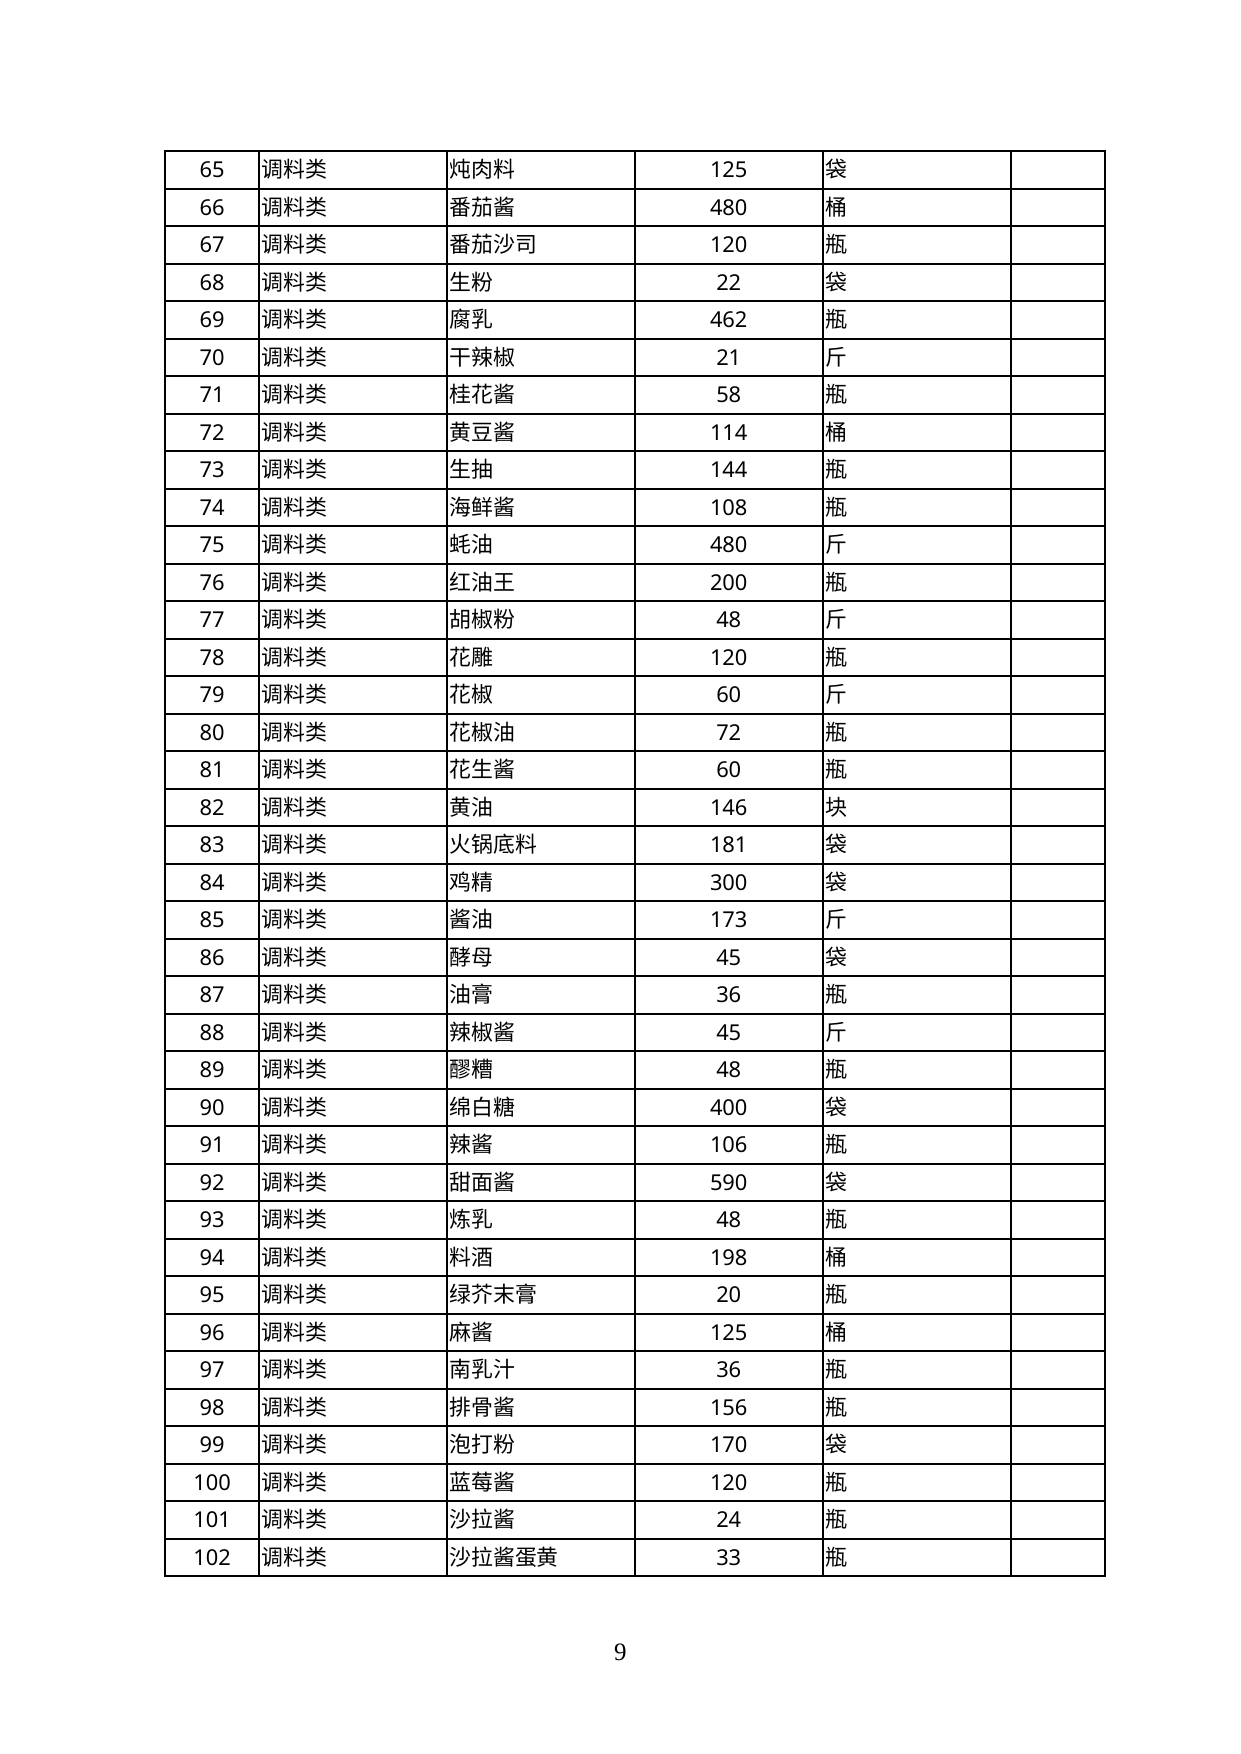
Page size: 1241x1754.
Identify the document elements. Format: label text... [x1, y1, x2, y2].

table_cell 98 [166, 1390, 258, 1425]
table_cell 88 [166, 1015, 258, 1050]
table_cell 番茄酱 [448, 190, 634, 225]
table_cell 油膏 [448, 977, 634, 1012]
table_cell 92 [166, 1165, 258, 1200]
table_cell [1012, 415, 1104, 450]
table_cell 桶 [824, 190, 1010, 225]
table_cell 106 [636, 1127, 822, 1162]
table_cell 69 [166, 302, 258, 337]
table_cell 480 [636, 190, 822, 225]
table_cell 94 [166, 1240, 258, 1275]
table_cell 181 [636, 827, 822, 862]
table_cell 300 [636, 865, 822, 900]
table_cell 66 [166, 190, 258, 225]
table_cell 33 [636, 1540, 822, 1575]
table_cell [1012, 452, 1104, 487]
table_cell 瓶 [824, 302, 1010, 337]
table_cell 100 [166, 1465, 258, 1500]
table_cell 袋 [824, 940, 1010, 975]
table_cell 120 [636, 227, 822, 262]
table_cell 156 [636, 1390, 822, 1425]
table_cell 沙拉酱 [448, 1502, 634, 1537]
table_cell 200 [636, 565, 822, 600]
table_cell 黄油 [448, 790, 634, 825]
table_cell 瓶 [824, 1465, 1010, 1500]
table_cell 调料类 [260, 1090, 446, 1125]
table_cell 67 [166, 227, 258, 262]
table_cell 红油王 [448, 565, 634, 600]
table_cell [1012, 640, 1104, 675]
table_cell 87 [166, 977, 258, 1012]
table_cell 21 [636, 340, 822, 375]
table_cell 斤 [824, 902, 1010, 937]
table_cell 调料类 [260, 977, 446, 1012]
table_cell 81 [166, 752, 258, 787]
table_cell 瓶 [824, 565, 1010, 600]
table_cell 45 [636, 940, 822, 975]
table_cell 调料类 [260, 152, 446, 187]
table_cell 瓶 [824, 1202, 1010, 1237]
table_cell 调料类 [260, 452, 446, 487]
table_cell 花生酱 [448, 752, 634, 787]
table_cell 96 [166, 1315, 258, 1350]
table_cell 调料类 [260, 1390, 446, 1425]
table_cell 绵白糖 [448, 1090, 634, 1125]
table_cell 125 [636, 152, 822, 187]
table_cell [1012, 490, 1104, 525]
table_cell [1012, 1352, 1104, 1387]
table_cell 60 [636, 677, 822, 712]
table_cell [1012, 602, 1104, 637]
table_cell 198 [636, 1240, 822, 1275]
table_cell 93 [166, 1202, 258, 1237]
table_cell 桂花酱 [448, 377, 634, 412]
table_cell 醪糟 [448, 1052, 634, 1087]
table_cell 调料类 [260, 190, 446, 225]
table_cell 91 [166, 1127, 258, 1162]
table_cell 调料类 [260, 1165, 446, 1200]
table_cell [1012, 940, 1104, 975]
table_cell [1012, 265, 1104, 300]
table_cell [1012, 715, 1104, 750]
table_cell 调料类 [260, 1352, 446, 1387]
table_cell 125 [636, 1315, 822, 1350]
table_cell 泡打粉 [448, 1427, 634, 1462]
table_cell 36 [636, 1352, 822, 1387]
table_cell 调料类 [260, 565, 446, 600]
table_cell 调料类 [260, 940, 446, 975]
table_cell [1012, 865, 1104, 900]
table_cell [1012, 190, 1104, 225]
table_cell [1012, 302, 1104, 337]
table_cell 腐乳 [448, 302, 634, 337]
table_cell 400 [636, 1090, 822, 1125]
table_cell 146 [636, 790, 822, 825]
table_cell [1012, 1465, 1104, 1500]
table_cell 78 [166, 640, 258, 675]
table_cell 生抽 [448, 452, 634, 487]
table_cell 84 [166, 865, 258, 900]
table_cell 斤 [824, 527, 1010, 562]
table_cell 73 [166, 452, 258, 487]
table_cell 79 [166, 677, 258, 712]
table_cell 调料类 [260, 865, 446, 900]
table_cell 花椒油 [448, 715, 634, 750]
table_cell 调料类 [260, 1315, 446, 1350]
table_cell [1012, 827, 1104, 862]
table_cell [1012, 752, 1104, 787]
table_cell [1012, 977, 1104, 1012]
table_cell 90 [166, 1090, 258, 1125]
table_cell 蓝莓酱 [448, 1465, 634, 1500]
table_cell [1012, 565, 1104, 600]
table_cell 36 [636, 977, 822, 1012]
table_cell 调料类 [260, 1127, 446, 1162]
table_cell 77 [166, 602, 258, 637]
table_cell 调料类 [260, 302, 446, 337]
table_cell 45 [636, 1015, 822, 1050]
table_cell 20 [636, 1277, 822, 1312]
table_cell [1012, 1165, 1104, 1200]
table_cell 桶 [824, 1240, 1010, 1275]
table_cell 调料类 [260, 827, 446, 862]
table_cell 173 [636, 902, 822, 937]
table_cell 83 [166, 827, 258, 862]
table_cell 胡椒粉 [448, 602, 634, 637]
table_cell 甜面酱 [448, 1165, 634, 1200]
table_cell [1012, 1127, 1104, 1162]
table_cell 沙拉酱蛋黄 [448, 1540, 634, 1575]
table_cell [1012, 152, 1104, 187]
table_cell 86 [166, 940, 258, 975]
table_cell [1012, 790, 1104, 825]
table_cell [1012, 1427, 1104, 1462]
table_cell 调料类 [260, 1465, 446, 1500]
table_cell 番茄沙司 [448, 227, 634, 262]
table_cell 黄豆酱 [448, 415, 634, 450]
table_cell [1012, 1390, 1104, 1425]
table_cell 斤 [824, 677, 1010, 712]
table_cell 89 [166, 1052, 258, 1087]
table_cell 排骨酱 [448, 1390, 634, 1425]
table_cell [1012, 1015, 1104, 1050]
table_cell 48 [636, 1052, 822, 1087]
table_cell 85 [166, 902, 258, 937]
table_cell 调料类 [260, 640, 446, 675]
table_cell 袋 [824, 265, 1010, 300]
table_cell 瓶 [824, 1127, 1010, 1162]
table_cell 97 [166, 1352, 258, 1387]
table_cell [1012, 902, 1104, 937]
table_cell 瓶 [824, 1390, 1010, 1425]
table_cell 调料类 [260, 415, 446, 450]
table_cell 桶 [824, 1315, 1010, 1350]
table_cell 58 [636, 377, 822, 412]
table_cell 调料类 [260, 1052, 446, 1087]
table_cell 瓶 [824, 1052, 1010, 1087]
table_cell 南乳汁 [448, 1352, 634, 1387]
table_cell [1012, 340, 1104, 375]
table_cell 72 [636, 715, 822, 750]
table_cell 麻酱 [448, 1315, 634, 1350]
table_cell 480 [636, 527, 822, 562]
table_cell 102 [166, 1540, 258, 1575]
table_cell 调料类 [260, 902, 446, 937]
table_cell 袋 [824, 827, 1010, 862]
table_cell 调料类 [260, 602, 446, 637]
table_cell 调料类 [260, 265, 446, 300]
table_cell 76 [166, 565, 258, 600]
table_cell 108 [636, 490, 822, 525]
table_cell 瓶 [824, 452, 1010, 487]
table_cell 瓶 [824, 752, 1010, 787]
table_cell 462 [636, 302, 822, 337]
table_cell 调料类 [260, 715, 446, 750]
table_cell 火锅底料 [448, 827, 634, 862]
table_cell 瓶 [824, 1502, 1010, 1537]
table_cell 炼乳 [448, 1202, 634, 1237]
table_cell 调料类 [260, 677, 446, 712]
table_cell 花雕 [448, 640, 634, 675]
table_cell [1012, 1540, 1104, 1575]
table_cell 调料类 [260, 1240, 446, 1275]
table_cell 料酒 [448, 1240, 634, 1275]
table_cell 调料类 [260, 1427, 446, 1462]
table_cell 调料类 [260, 1502, 446, 1537]
table_cell [1012, 1315, 1104, 1350]
table_cell [1012, 1277, 1104, 1312]
table_cell 48 [636, 602, 822, 637]
table_cell 瓶 [824, 715, 1010, 750]
table_cell [1012, 1240, 1104, 1275]
table_cell [1012, 227, 1104, 262]
table_cell 斤 [824, 340, 1010, 375]
table_cell [1012, 677, 1104, 712]
table_cell 调料类 [260, 377, 446, 412]
table_cell 82 [166, 790, 258, 825]
table_cell 海鲜酱 [448, 490, 634, 525]
table_cell 袋 [824, 1427, 1010, 1462]
table_cell 68 [166, 265, 258, 300]
table_cell [1012, 1090, 1104, 1125]
table_cell 瓶 [824, 1540, 1010, 1575]
table_cell [1012, 1202, 1104, 1237]
table_cell 70 [166, 340, 258, 375]
table_cell 调料类 [260, 1015, 446, 1050]
table_cell 块 [824, 790, 1010, 825]
table_cell 调料类 [260, 1202, 446, 1237]
table_cell 花椒 [448, 677, 634, 712]
table_cell 99 [166, 1427, 258, 1462]
table_cell 炖肉料 [448, 152, 634, 187]
table_cell 斤 [824, 602, 1010, 637]
table_cell 瓶 [824, 490, 1010, 525]
table_cell 酱油 [448, 902, 634, 937]
table_cell 71 [166, 377, 258, 412]
table_cell 72 [166, 415, 258, 450]
table_cell 干辣椒 [448, 340, 634, 375]
table_cell 瓶 [824, 377, 1010, 412]
table_cell [1012, 1502, 1104, 1537]
table_cell 酵母 [448, 940, 634, 975]
table_cell 95 [166, 1277, 258, 1312]
table_cell 590 [636, 1165, 822, 1200]
table_cell 生粉 [448, 265, 634, 300]
table_cell [1012, 527, 1104, 562]
table_cell 120 [636, 640, 822, 675]
table_cell 绿芥末膏 [448, 1277, 634, 1312]
table_cell 瓶 [824, 640, 1010, 675]
table_cell 调料类 [260, 1277, 446, 1312]
table_cell 鸡精 [448, 865, 634, 900]
table_cell 调料类 [260, 790, 446, 825]
table_cell 袋 [824, 865, 1010, 900]
table_cell 48 [636, 1202, 822, 1237]
table_cell 瓶 [824, 227, 1010, 262]
table_cell 调料类 [260, 1540, 446, 1575]
table_cell 斤 [824, 1015, 1010, 1050]
table_cell [1012, 377, 1104, 412]
table_cell 辣酱 [448, 1127, 634, 1162]
table_cell 辣椒酱 [448, 1015, 634, 1050]
table_cell 瓶 [824, 1277, 1010, 1312]
table_cell 调料类 [260, 340, 446, 375]
table_cell 65 [166, 152, 258, 187]
table_cell 瓶 [824, 977, 1010, 1012]
table_cell 调料类 [260, 752, 446, 787]
table_cell 120 [636, 1465, 822, 1500]
table_cell [1012, 1052, 1104, 1087]
table_cell 袋 [824, 1165, 1010, 1200]
table_cell 桶 [824, 415, 1010, 450]
table_cell 75 [166, 527, 258, 562]
table_cell 74 [166, 490, 258, 525]
table_cell 22 [636, 265, 822, 300]
table_cell 调料类 [260, 490, 446, 525]
table_cell 170 [636, 1427, 822, 1462]
table_cell 袋 [824, 152, 1010, 187]
table_cell 蚝油 [448, 527, 634, 562]
table_cell 24 [636, 1502, 822, 1537]
table_cell 114 [636, 415, 822, 450]
table_cell 101 [166, 1502, 258, 1537]
table_cell 80 [166, 715, 258, 750]
table_cell 袋 [824, 1090, 1010, 1125]
table_cell 144 [636, 452, 822, 487]
table_cell 60 [636, 752, 822, 787]
table_cell 瓶 [824, 1352, 1010, 1387]
table_cell 调料类 [260, 227, 446, 262]
table_cell 调料类 [260, 527, 446, 562]
